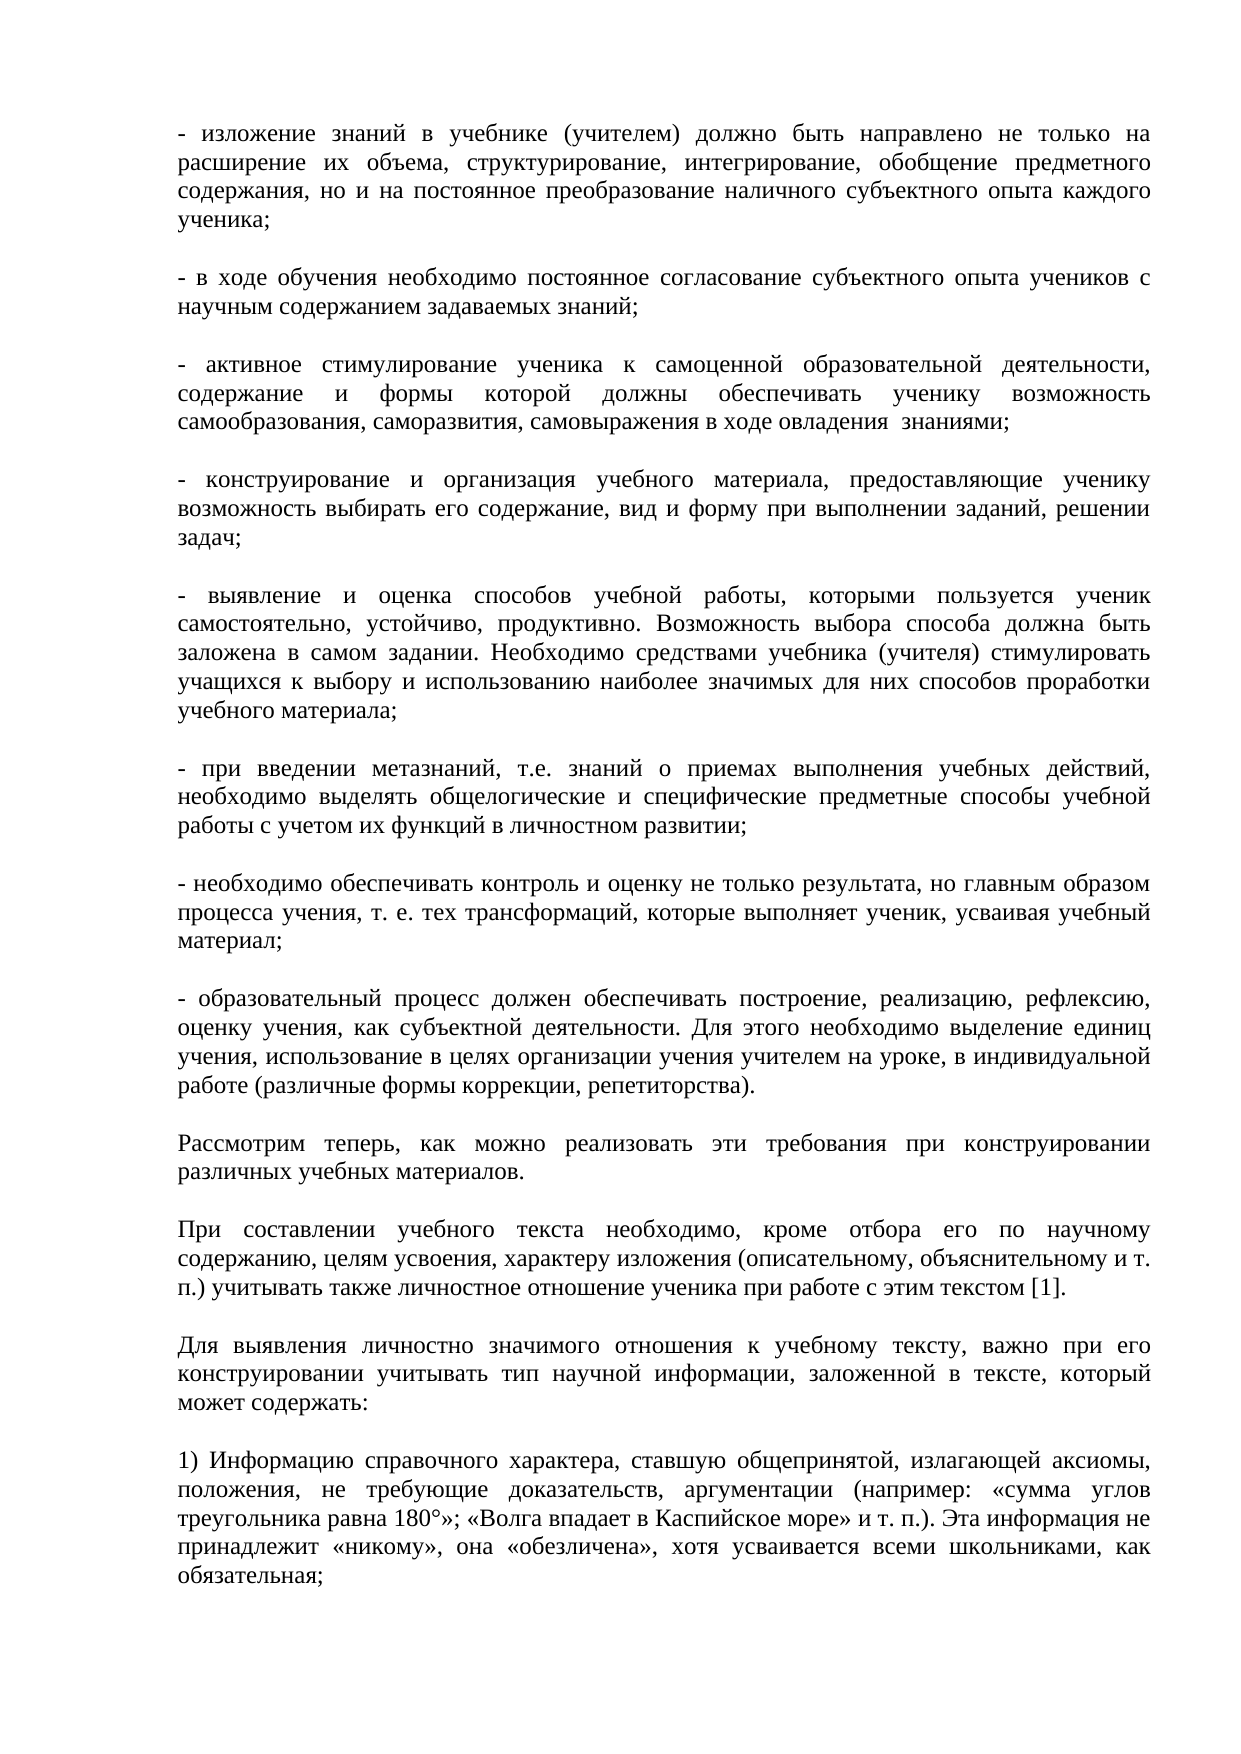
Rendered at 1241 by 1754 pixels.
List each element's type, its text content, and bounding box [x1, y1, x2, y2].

text - при введении метазнаний, т.е. знаний о приемах выполнения учебных действий, необходимо выделять общелогические и специфические предметные способы учебной работы с учетом их функций в личностном развитии; [177, 753, 1152, 839]
text - необходимо обеспечивать контроль и оценку не только результата, но главным образом процесса учения, т. е. тех трансформаций, которые выполняет ученик, усваивая учебный материал; [177, 868, 1152, 954]
text При составлении учебного текста необходимо, кроме отбора его по научному содержанию, целям усвоения, характеру изложения (описательному, объяснительному и т. п.) учитывать также личностное отношение ученика при работе с этим текстом [1]. [177, 1214, 1152, 1301]
text - изложение знаний в учебнике (учителем) должно быть направлено не только на расширение их объема, структурирование, интегрирование, обобщение предметного содержания, но и на постоянное преобразование наличного субъектного опыта каждого ученика; [177, 118, 1152, 233]
text - активное стимулирование ученика к самоценной образовательной деятельности, содержание и формы которой должны обеспечивать ученику возможность самообразования, саморазвития, самовыражения в ходе овладения знаниями; [177, 349, 1152, 435]
text Рассмотрим теперь, как можно реализовать эти требования при конструировании различных учебных материалов. [177, 1128, 1152, 1185]
text - в ходе обучения необходимо постоянное согласование субъектного опыта учеников с научным содержанием задаваемых знаний; [177, 262, 1152, 320]
text Для выявления личностно значимого отношения к учебному тексту, важно при его конструировании учитывать тип научной информации, заложенной в тексте, который может содержать: [177, 1330, 1152, 1416]
text - образовательный процесс должен обеспечивать построение, реализацию, рефлексию, оценку учения, как субъектной деятельности. Для этого необходимо выделение единиц учения, использование в целях организации учения учителем на уроке, в индивидуальной работе (различные формы коррекции, репетиторства). [177, 983, 1152, 1098]
text - конструирование и организация учебного материала, предоставляющие ученику возможность выбирать его содержание, вид и форму при выполнении заданий, решении задач; [177, 464, 1152, 551]
text - выявление и оценка способов учебной работы, которыми пользуется ученик самостоятельно, устойчиво, продуктивно. Возможность выбора способа должна быть заложена в самом задании. Необходимо средствами учебника (учителя) стимулировать учащихся к выбору и использованию наиболее значимых для них способов проработки учебного материала; [177, 580, 1152, 723]
text 1) Информацию справочного характера, ставшую общепринятой, излагающей аксиомы, положения, не требующие доказательств, аргументации (например: «сумма углов треугольника равна 180°»; «Волга впадает в Каспийское море» и т. п.). Эта информация не принадлежит «никому», она «обезличена», хотя усваивается всеми школьниками, как обязательная; [177, 1445, 1152, 1589]
